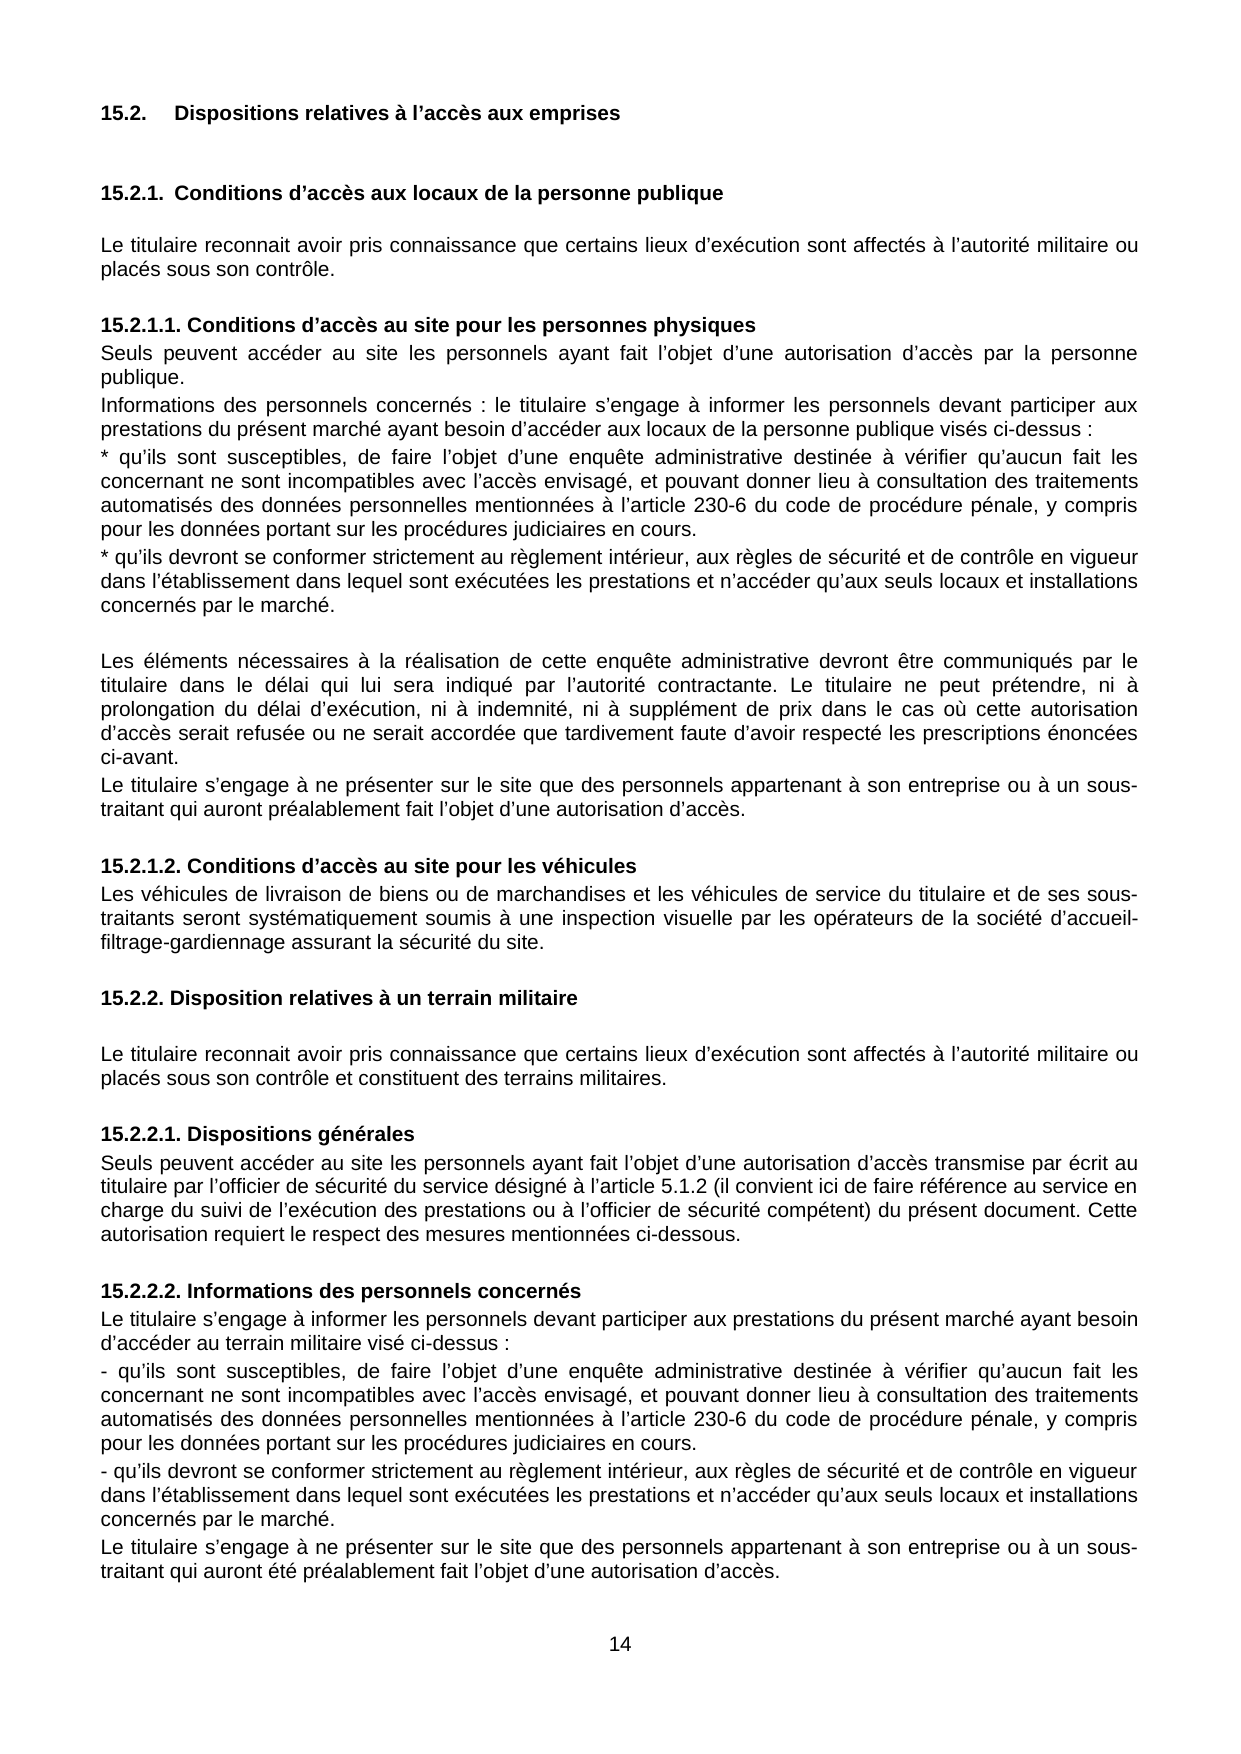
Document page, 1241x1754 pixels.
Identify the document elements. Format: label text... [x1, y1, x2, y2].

text 15.2.1.1. Conditions d’accès au site pour les personnes physiques [100, 313, 1140, 337]
text - qu’ils devront se conformer strictement au règlement intérieur, aux règles de sécurité et de contrôle en vigueur dans l’établissement dans lequel sont exécutées les prestations et n’accéder qu’aux seuls locaux et installations concernés par le marché. [100, 1459, 1140, 1531]
text Le titulaire reconnait avoir pris connaissance que certains lieux d’exécution sont affectés à l’autorité militaire ou placés sous son contrôle. [100, 233, 1140, 281]
text - qu’ils sont susceptibles, de faire l’objet d’une enquête administrative destinée à vérifier qu’aucun fait les concernant ne sont incompatibles avec l’accès envisagé, et pouvant donner lieu à consultation des traitements automatisés des données personnelles mentionnées à l’article 230-6 du code de procédure pénale, y compris pour les données portant sur les procédures judiciaires en cours. [100, 1359, 1140, 1454]
text 15.2.2.2. Informations des personnels concernés [100, 1278, 1140, 1302]
text Seuls peuvent accéder au site les personnels ayant fait l’objet d’une autorisation d’accès par la personne publique. [100, 341, 1140, 389]
text Le titulaire reconnait avoir pris connaissance que certains lieux d’exécution sont affectés à l’autorité militaire ou placés sous son contrôle et constituent des terrains militaires. [100, 1042, 1140, 1090]
text Les éléments nécessaires à la réalisation de cette enquête administrative devront être communiqués par le titulaire dans le délai qui lui sera indiqué par l’autorité contractante. Le titulaire ne peut prétendre, ni à prolongation du délai d’exécution, ni à indemnité, ni à supplément de prix dans le cas où cette autorisation d’accès serait refusée ou ne serait accordée que tardivement faute d’avoir respecté les prescriptions énoncées ci-avant. [100, 649, 1140, 769]
text Le titulaire s’engage à informer les personnels devant participer aux prestations du présent marché ayant besoin d’accéder au terrain militaire visé ci-dessus : [100, 1307, 1140, 1354]
text Les véhicules de livraison de biens ou de marchandises et les véhicules de service du titulaire et de ses sous-traitants seront systématiquement soumis à une inspection visuelle par les opérateurs de la société d’accueil-filtrage-gardiennage assurant la sécurité du site. [100, 882, 1140, 953]
text 15.2.1.2. Conditions d’accès au site pour les véhicules [100, 853, 1140, 877]
text Le titulaire s’engage à ne présenter sur le site que des personnels appartenant à son entreprise ou à un sous-traitant qui auront préalablement fait l’objet d’une autorisation d’accès. [100, 773, 1140, 821]
subtitle Dispositions relatives à l’accès aux emprises [100, 100, 1140, 124]
text Seuls peuvent accéder au site les personnels ayant fait l’objet d’une autorisation d’accès transmise par écrit au titulaire par l’officier de sécurité du service désigné à l’article 5.1.2 (il convient ici de faire référence au service en charge du suivi de l’exécution des prestations ou à l’officier de sécurité compétent) du présent document. Cette autorisation requiert le respect des mesures mentionnées ci-dessous. [100, 1150, 1140, 1246]
text 15.2.2.1. Dispositions générales [100, 1122, 1140, 1146]
text * qu’ils devront se conformer strictement au règlement intérieur, aux règles de sécurité et de contrôle en vigueur dans l’établissement dans lequel sont exécutées les prestations et n’accéder qu’aux seuls locaux et installations concernés par le marché. [100, 545, 1140, 617]
text Informations des personnels concernés : le titulaire s’engage à informer les personnels devant participer aux prestations du présent marché ayant besoin d’accéder aux locaux de la personne publique visés ci-dessus : [100, 393, 1140, 441]
text * qu’ils sont susceptibles, de faire l’objet d’une enquête administrative destinée à vérifier qu’aucun fait les concernant ne sont incompatibles avec l’accès envisagé, et pouvant donner lieu à consultation des traitements automatisés des données personnelles mentionnées à l’article 230-6 du code de procédure pénale, y compris pour les données portant sur les procédures judiciaires en cours. [100, 445, 1140, 541]
text 15.2.2. Disposition relatives à un terrain militaire [100, 986, 1140, 1010]
text Le titulaire s’engage à ne présenter sur le site que des personnels appartenant à son entreprise ou à un sous-traitant qui auront été préalablement fait l’objet d’une autorisation d’accès. [100, 1535, 1140, 1583]
subtitle Conditions d’accès aux locaux de la personne publique [100, 181, 1140, 204]
